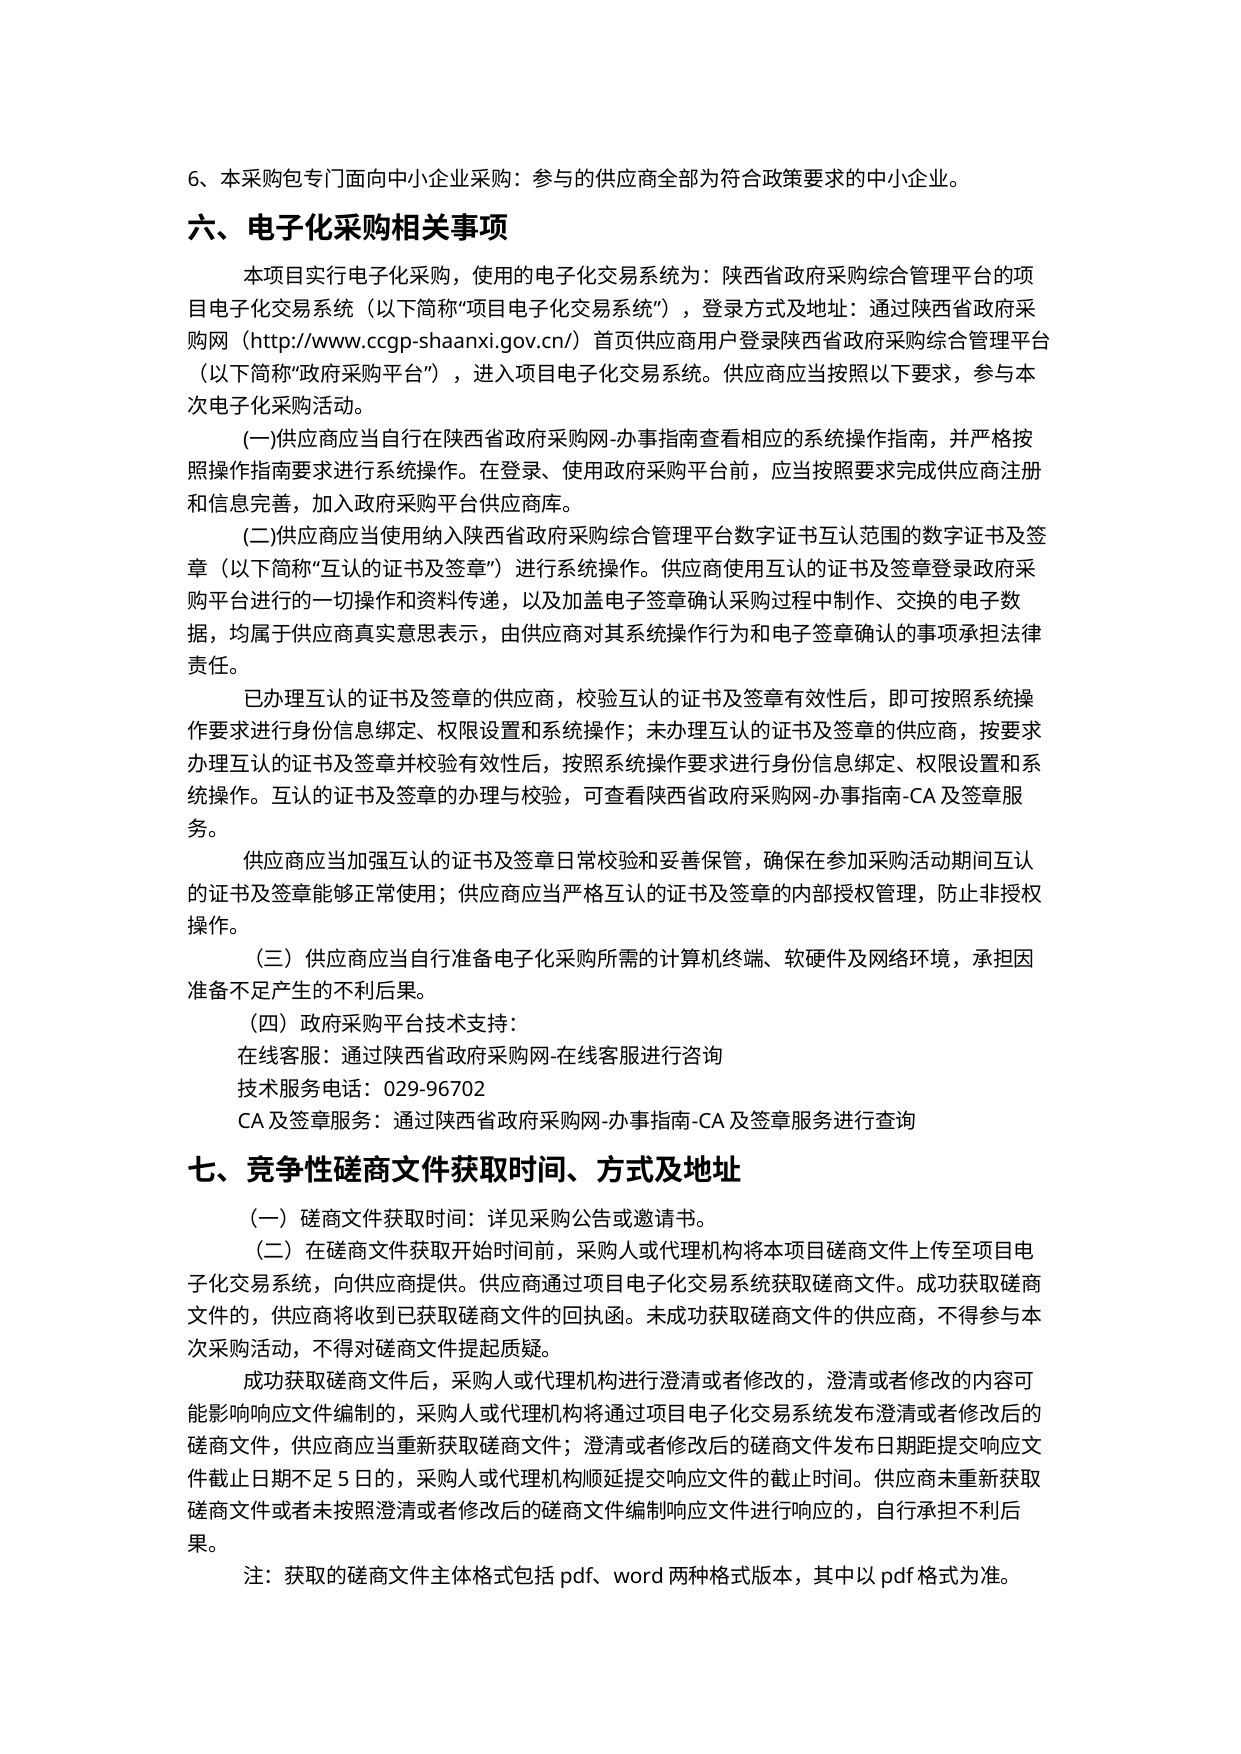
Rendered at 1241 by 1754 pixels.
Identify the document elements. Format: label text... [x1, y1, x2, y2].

text （四）政府采购平台技术支持： [187, 1007, 1053, 1039]
text 本项目实行电子化采购，使用的电子化交易系统为：陕西省政府采购综合管理平台的项目电子化交易系统（以下简称“项目电子化交易系统”），登录方式及地址：通过陕西省政府采购网（http://www.ccgp-shaanxi.gov.cn/）首页供应商用户登录陕西省政府采购综合管理平台（以下简称“政府采购平台”），进入项目电子化交易系统。供应商应当按照以下要求，参与本次电子化采购活动。 [187, 259, 1053, 422]
text 技术服务电话：029-96702 [187, 1072, 1053, 1104]
text 成功获取磋商文件后，采购人或代理机构进行澄清或者修改的，澄清或者修改的内容可能影响响应文件编制的，采购人或代理机构将通过项目电子化交易系统发布澄清或者修改后的磋商文件，供应商应当重新获取磋商文件；澄清或者修改后的磋商文件发布日期距提交响应文件截止日期不足5日的，采购人或代理机构顺延提交响应文件的截止时间。供应商未重新获取磋商文件或者未按照澄清或者修改后的磋商文件编制响应文件进行响应的，自行承担不利后果。 [187, 1364, 1053, 1559]
text （一）磋商文件获取时间：详见采购公告或邀请书。 [187, 1202, 1053, 1234]
text 已办理互认的证书及签章的供应商，校验互认的证书及签章有效性后，即可按照系统操作要求进行身份信息绑定、权限设置和系统操作；未办理互认的证书及签章的供应商，按要求办理互认的证书及签章并校验有效性后，按照系统操作要求进行身份信息绑定、权限设置和系统操作。互认的证书及签章的办理与校验，可查看陕西省政府采购网-办事指南-CA及签章服务。 [187, 682, 1053, 844]
text 在线客服：通过陕西省政府采购网-在线客服进行咨询 [187, 1039, 1053, 1072]
text 注：获取的磋商文件主体格式包括pdf、word两种格式版本，其中以pdf格式为准。 [187, 1559, 1053, 1592]
text （三）供应商应当自行准备电子化采购所需的计算机终端、软硬件及网络环境，承担因准备不足产生的不利后果。 [187, 942, 1053, 1007]
text (一)供应商应当自行在陕西省政府采购网-办事指南查看相应的系统操作指南，并严格按照操作指南要求进行系统操作。在登录、使用政府采购平台前，应当按照要求完成供应商注册和信息完善，加入政府采购平台供应商库。 [187, 422, 1053, 519]
text CA及签章服务：通过陕西省政府采购网-办事指南-CA及签章服务进行查询 [187, 1104, 1053, 1137]
text 七、竞争性磋商文件获取时间、方式及地址 [187, 1137, 1053, 1202]
text （二）在磋商文件获取开始时间前，采购人或代理机构将本项目磋商文件上传至项目电子化交易系统，向供应商提供。供应商通过项目电子化交易系统获取磋商文件。成功获取磋商文件的，供应商将收到已获取磋商文件的回执函。未成功获取磋商文件的供应商，不得参与本次采购活动，不得对磋商文件提起质疑。 [187, 1234, 1053, 1364]
text 六、电子化采购相关事项 [187, 194, 1053, 259]
text 6、本采购包专门面向中小企业采购：参与的供应商全部为符合政策要求的中小企业。 [187, 162, 1053, 194]
text (二)供应商应当使用纳入陕西省政府采购综合管理平台数字证书互认范围的数字证书及签章（以下简称“互认的证书及签章”）进行系统操作。供应商使用互认的证书及签章登录政府采购平台进行的一切操作和资料传递，以及加盖电子签章确认采购过程中制作、交换的电子数据，均属于供应商真实意思表示，由供应商对其系统操作行为和电子签章确认的事项承担法律责任。 [187, 519, 1053, 682]
text 供应商应当加强互认的证书及签章日常校验和妥善保管，确保在参加采购活动期间互认的证书及签章能够正常使用；供应商应当严格互认的证书及签章的内部授权管理，防止非授权操作。 [187, 844, 1053, 942]
